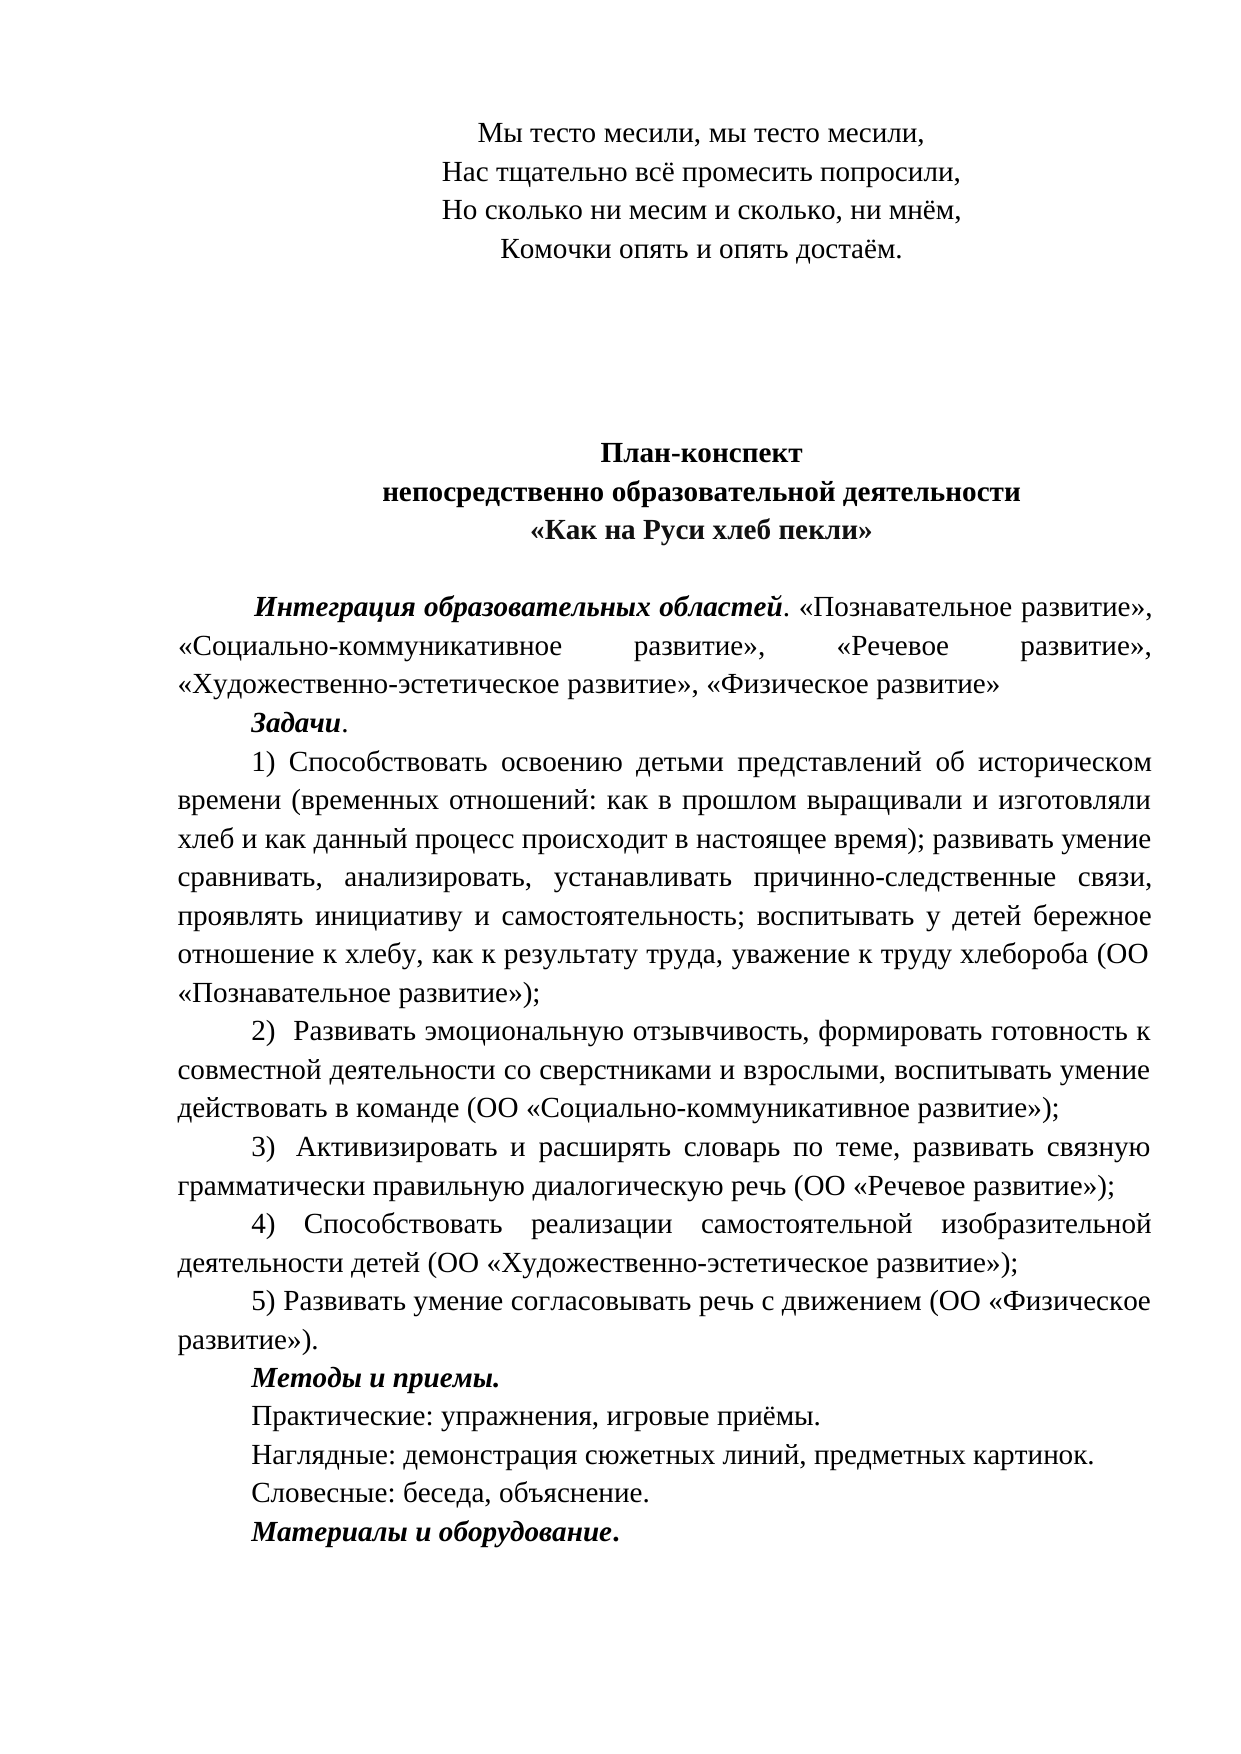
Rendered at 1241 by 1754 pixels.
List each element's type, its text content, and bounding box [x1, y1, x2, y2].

subtitle Методы и приемы. [251, 1360, 1176, 1394]
list Активизировать и расширять словарь по теме, развивать связную грамматически правильную диалогическую речь (ОО «Речевое развитие»); [177, 1129, 1151, 1201]
text «Художественно-эстетическое развитие», «Физическое развитие» [177, 666, 1176, 700]
list Способствовать освоению детьми представлений об историческом времени (временных отношений: как в прошлом выращивали и изготовляли хлеб и как данный процесс происходит в настоящее время); развивать умение сравнивать, анализировать, устанавливать причинно-следственные связи, проявлять инициативу и самостоятельность; воспитывать у детей бережное отношение к хлебу, как к результату труда, уважение к труду хлебороба (ОО [177, 744, 1152, 970]
text Интеграция образовательных областей. «Познавательное развитие», [164, 589, 1152, 623]
subtitle Материалы и оборудование. [251, 1514, 1176, 1548]
list Способствовать реализации самостоятельной изобразительной деятельности детей (ОО «Художественно-эстетическое развитие»); [177, 1206, 1152, 1278]
text Мы тесто месили, мы тесто месили, Нас тщательно всё промесить попросили, Но сколько ни месим и сколько, ни мнём, [442, 115, 963, 226]
text «Как на Руси хлеб пекли» [339, 512, 1063, 546]
text «Социально-коммуникативное развитие», «Речевое развитие», [164, 628, 1152, 661]
list Развивать умение согласовывать речь с движением (ОО «Физическое развитие»). [177, 1283, 1152, 1355]
text План-конспект [340, 436, 1063, 469]
text Практические: упражнения, игровые приёмы. [251, 1398, 1176, 1432]
text Комочки опять и опять достаём. [500, 231, 1176, 264]
text Наглядные: демонстрация сюжетных линий, предметных картинок. Словесные: беседа, объяснение. [251, 1437, 1097, 1509]
subtitle Задачи. [251, 705, 1176, 739]
text непосредственно образовательной деятельности [340, 474, 1063, 508]
list Развивать эмоциональную отзывчивость, формировать готовность к совместной деятельности со сверстниками и взрослыми, воспитывать умение действовать в команде (ОО «Социально-коммуникативное развитие»); [177, 1013, 1151, 1124]
text «Познавательное развитие»); [177, 975, 1176, 1008]
